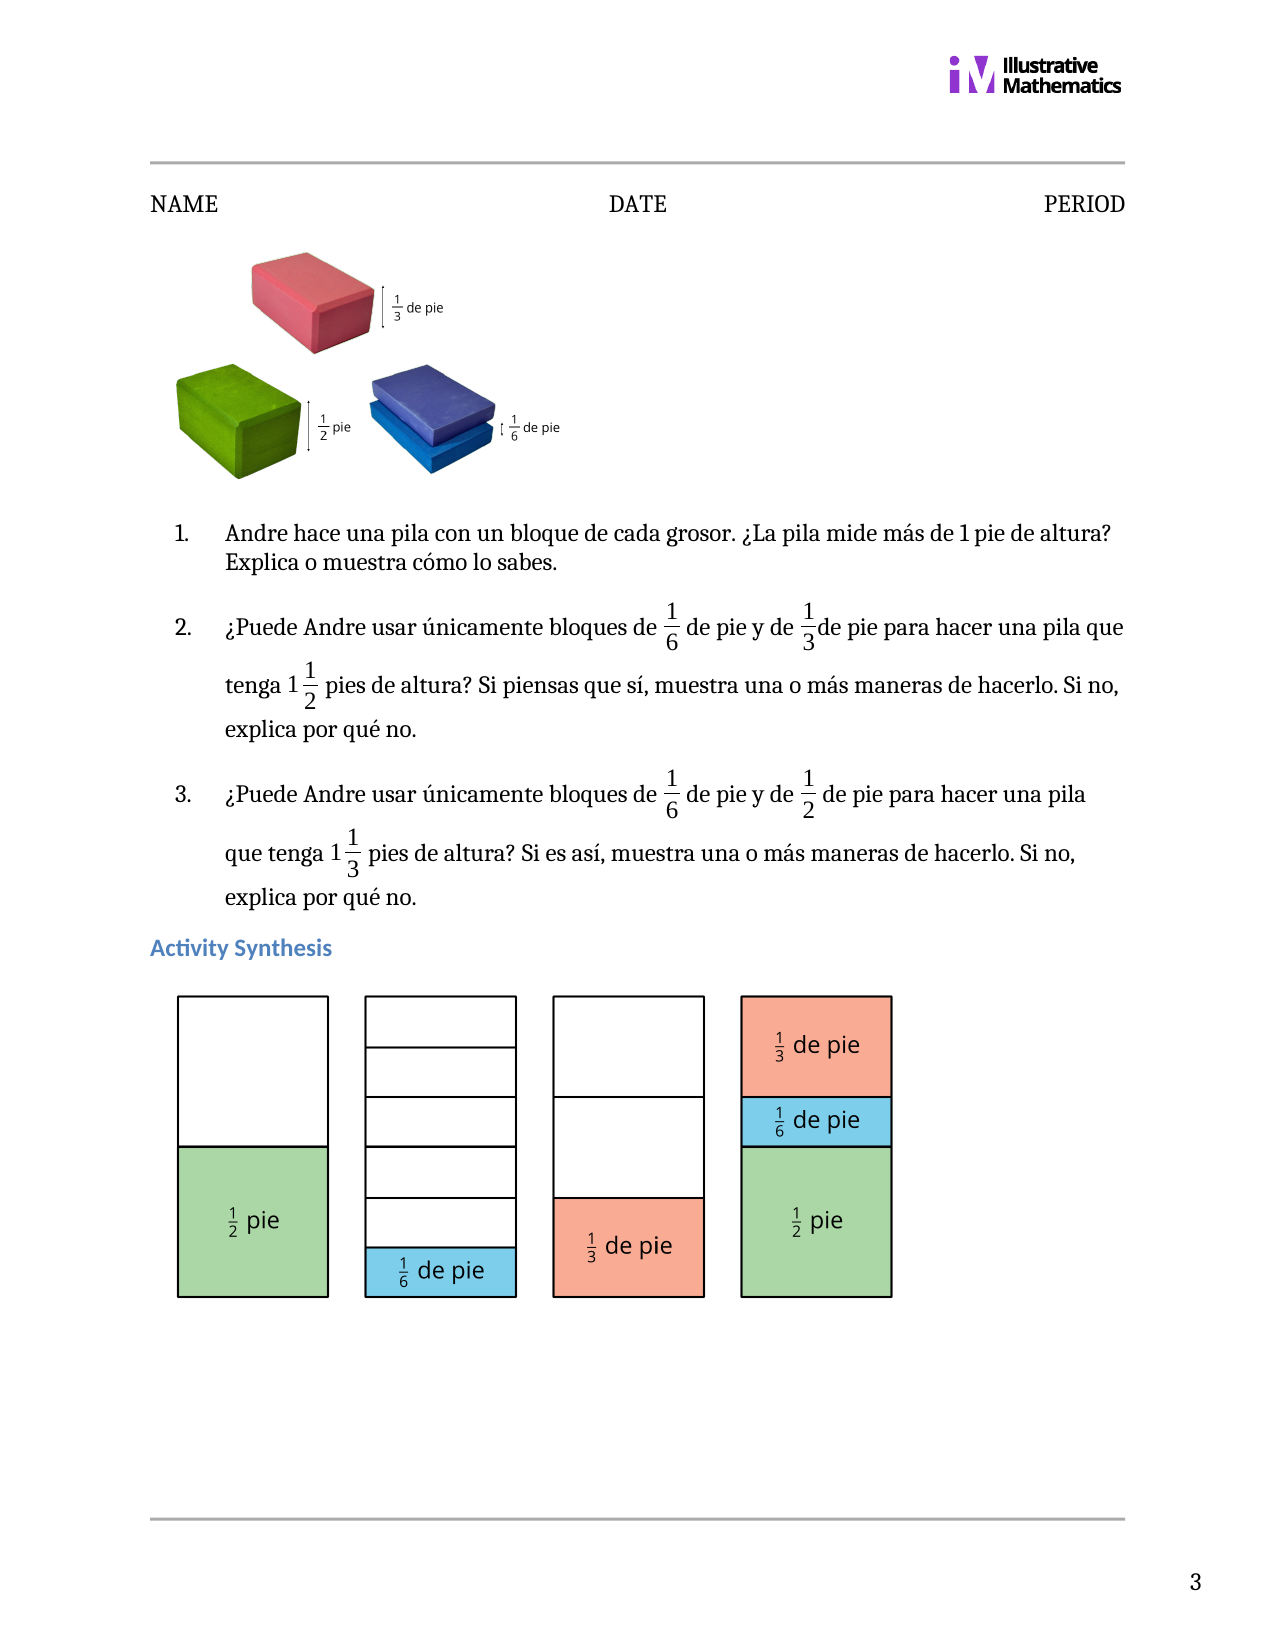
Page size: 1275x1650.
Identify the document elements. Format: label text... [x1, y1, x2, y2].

list Andre hace una pila con un bloque de cada grosor. ¿La pila mide más de 1 pie de altura? Explica o muestra cómo lo sabes. [175, 519, 1125, 577]
subtitle Activity Synthesis [150, 932, 1125, 963]
list ¿Puede Andre usar únicamente bloques de de pie y de de pie para hacer una pila que tenga pies de altura? Si es así, muestra una o más maneras de hacerlo. Si no, explica por qué no. [175, 765, 1125, 912]
picture [168, 247, 562, 501]
list ¿Puede Andre usar únicamente bloques de de pie y de de pie para hacer una pila que tenga pies de altura? Si piensas que sí, muestra una o más maneras de hacerlo. Si no, explica por qué no. [175, 597, 1125, 744]
picture [949, 55, 1121, 93]
picture [168, 981, 900, 1312]
